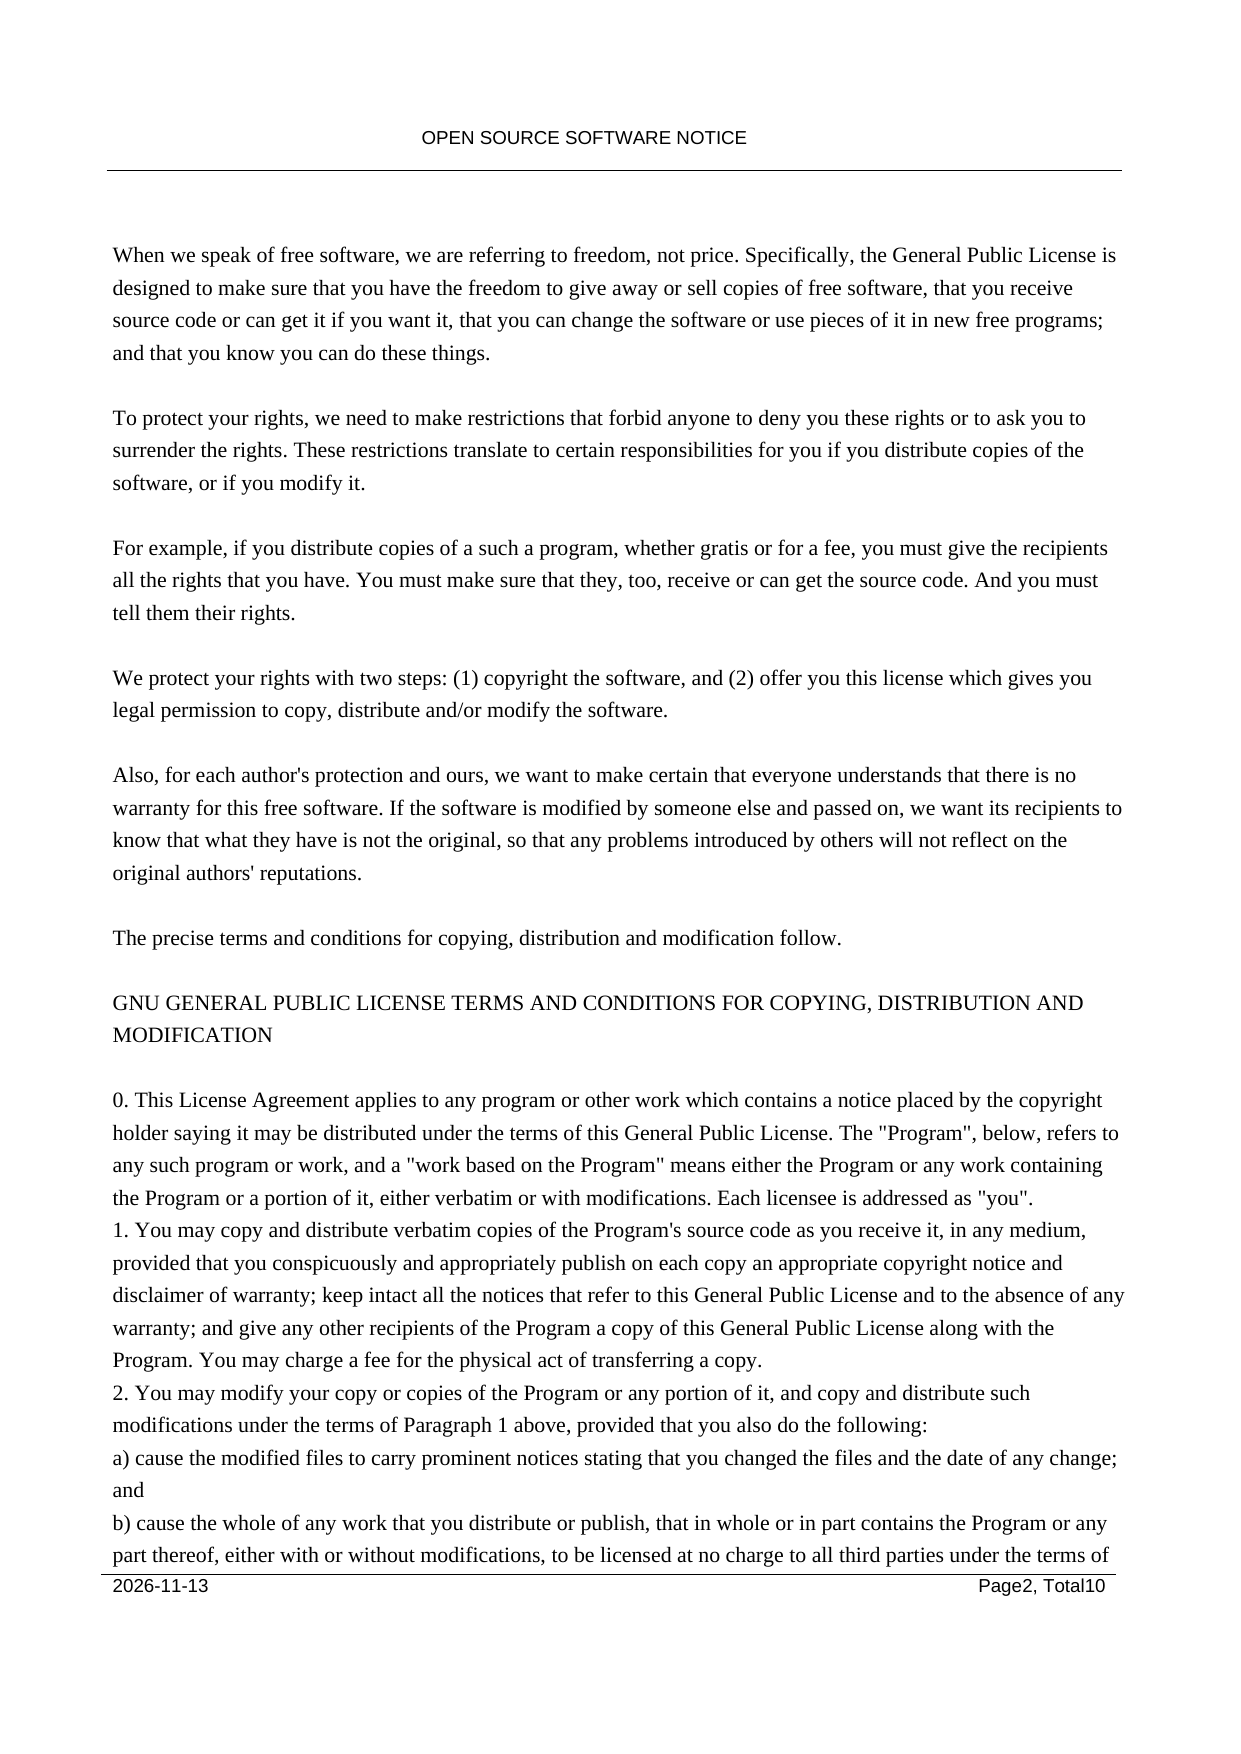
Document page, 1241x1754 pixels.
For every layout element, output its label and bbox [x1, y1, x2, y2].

text [112, 206, 1128, 1571]
